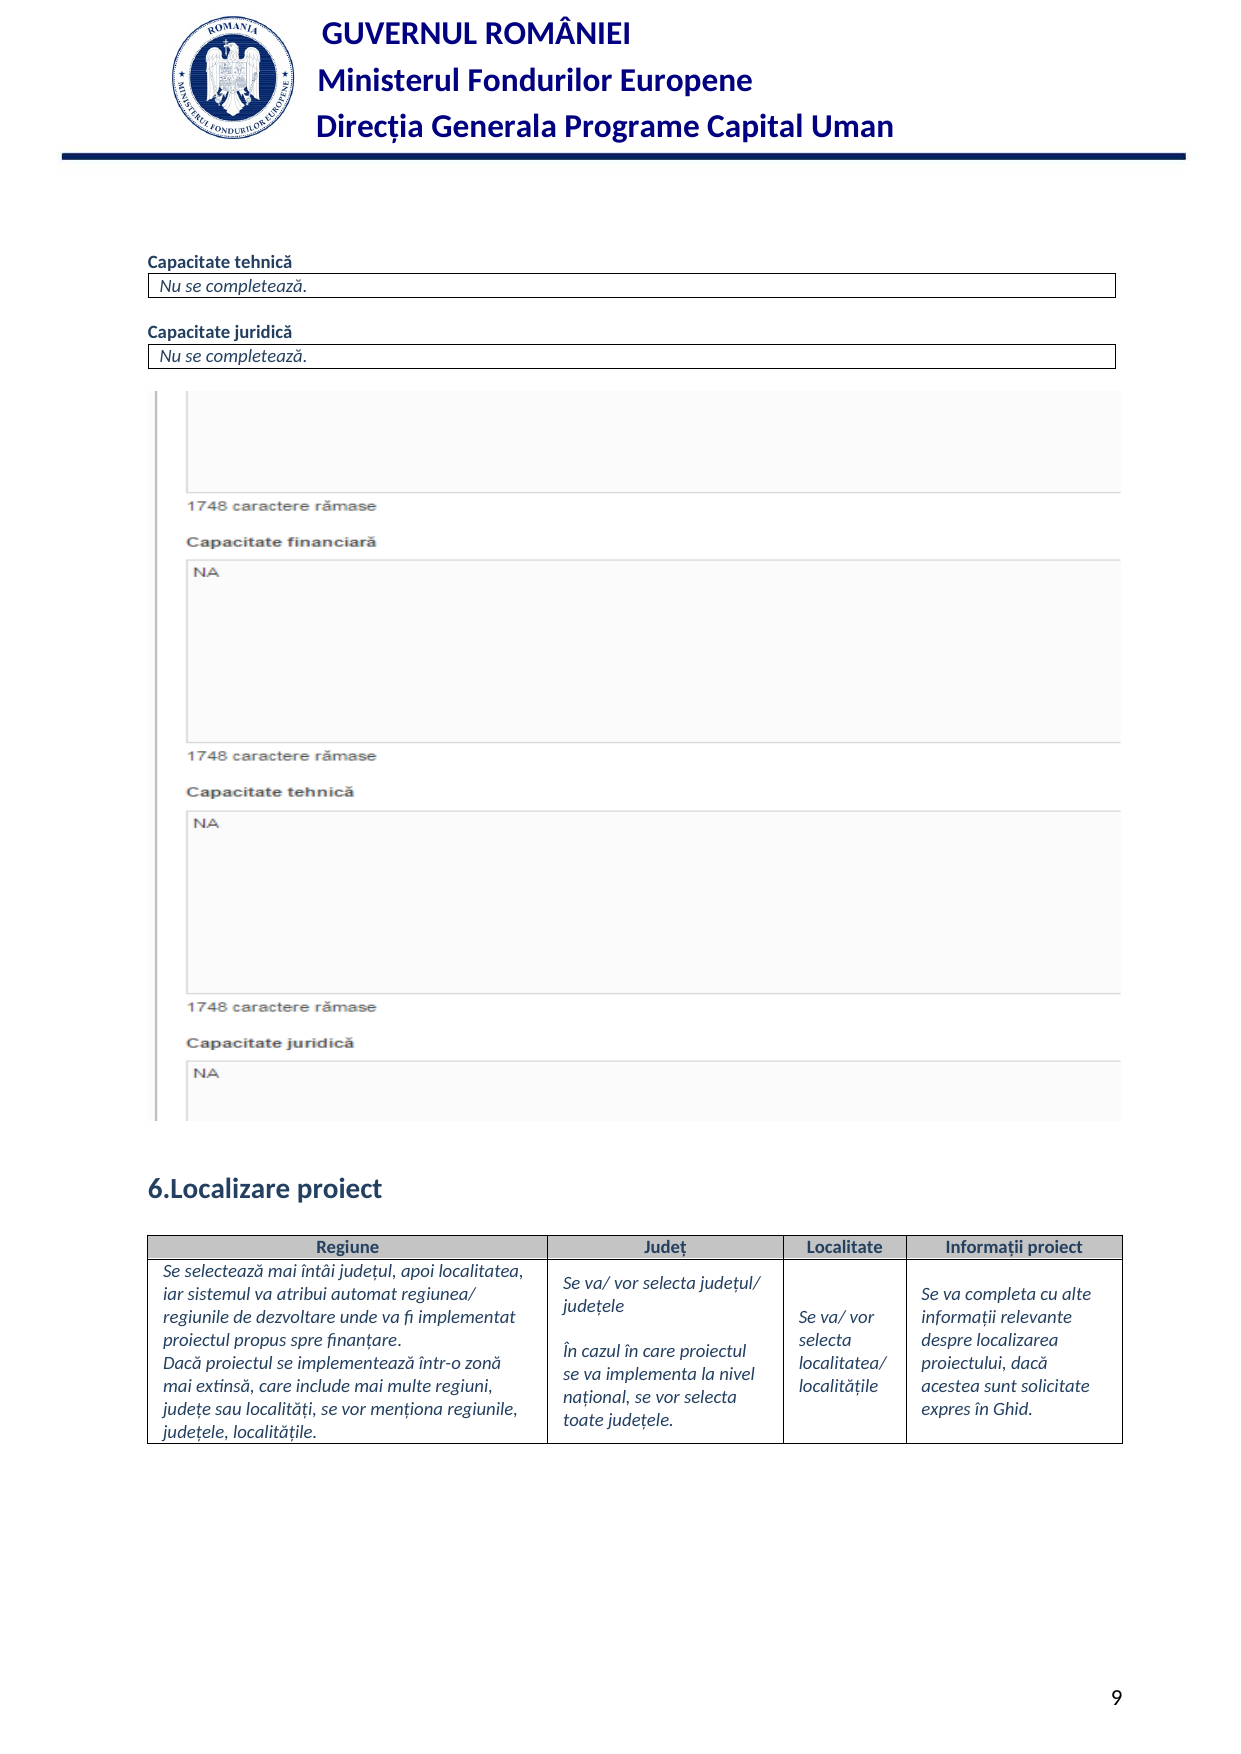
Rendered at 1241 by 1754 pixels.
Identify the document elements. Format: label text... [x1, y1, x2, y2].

subtitle 6.Localizare proiect [148, 1171, 1122, 1206]
picture [171, 13, 296, 141]
table_cell Se selectează mai întâi județul, apoi localitatea, iar sistemul va atribui automat regiunea/ regiunile de dezvoltare unde va fi implementat proiectul propus spre finanțare. Dacă proiectul se implementează într-o zonă mai extinsă, care include mai multe regiuni, județe sau localități, se vor menționa regiunile, județele, localitățile. [148, 1260, 547, 1443]
table_header Localitate [784, 1236, 906, 1258]
text Capacitate juridică [148, 321, 1122, 343]
table_header Nu se completează. [149, 274, 1115, 297]
table_header Nu se completează. [149, 345, 1115, 367]
table_header Regiune [148, 1236, 547, 1258]
table_header Județ [548, 1236, 783, 1258]
text Capacitate tehnică [148, 250, 1122, 273]
picture [147, 391, 1121, 1121]
picture [31, 145, 1210, 173]
table_cell Se va/ vor selecta localitatea/ localitățile [784, 1260, 906, 1443]
table_cell Se va/ vor selecta județul/ județele În cazul în care proiectul se va implementa la nivel național, se vor selecta toate județele. [548, 1260, 783, 1443]
table_header Informații proiect [907, 1236, 1122, 1258]
table_cell Se va completa cu alte informații relevante despre localizarea proiectului, dacă acestea sunt solicitate expres în Ghid. [907, 1260, 1122, 1443]
